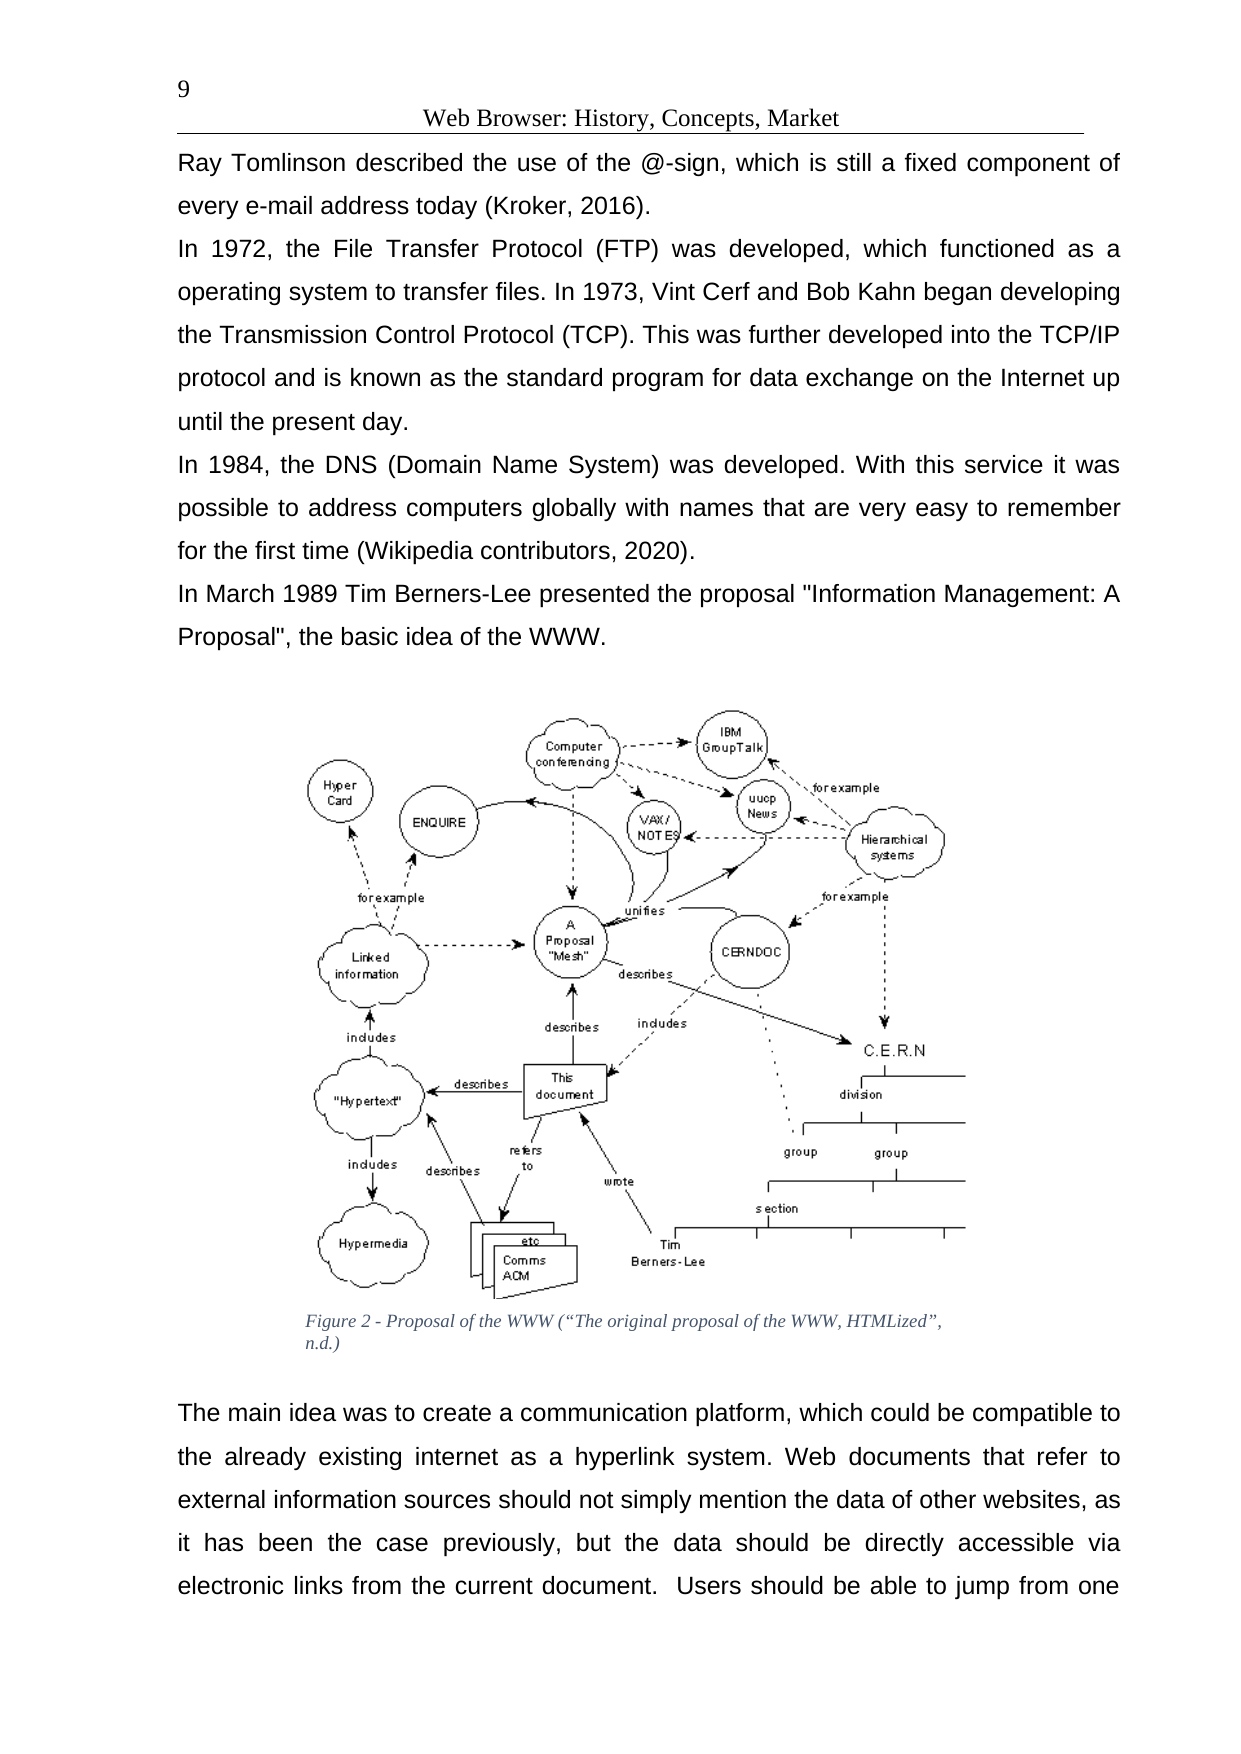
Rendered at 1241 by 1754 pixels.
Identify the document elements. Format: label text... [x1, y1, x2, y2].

text In March 1989 Tim Berners-Lee presented the proposal "Information Management: A Proposal", the basic idea of the WWW. [177, 579, 1122, 651]
picture [305, 708, 966, 1299]
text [177, 148, 1122, 219]
text In 1984, the DNS (Domain Name System) was developed. With this service it was possible to address computers globally with names that are very easy to remember for the first time (Wikipedia contributors, 2020). [177, 449, 1122, 564]
text In 1972, the File Transfer Protocol (FTP) was developed, which functioned as a operating system to transfer files. In 1973, Vint Cerf and Bob Kahn began developing the Transmission Control Protocol (TCP). This was further developed into the TCP/IP protocol and is known as the standard program for data exchange on the Internet up until the present day. [177, 234, 1122, 435]
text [177, 1398, 1122, 1599]
